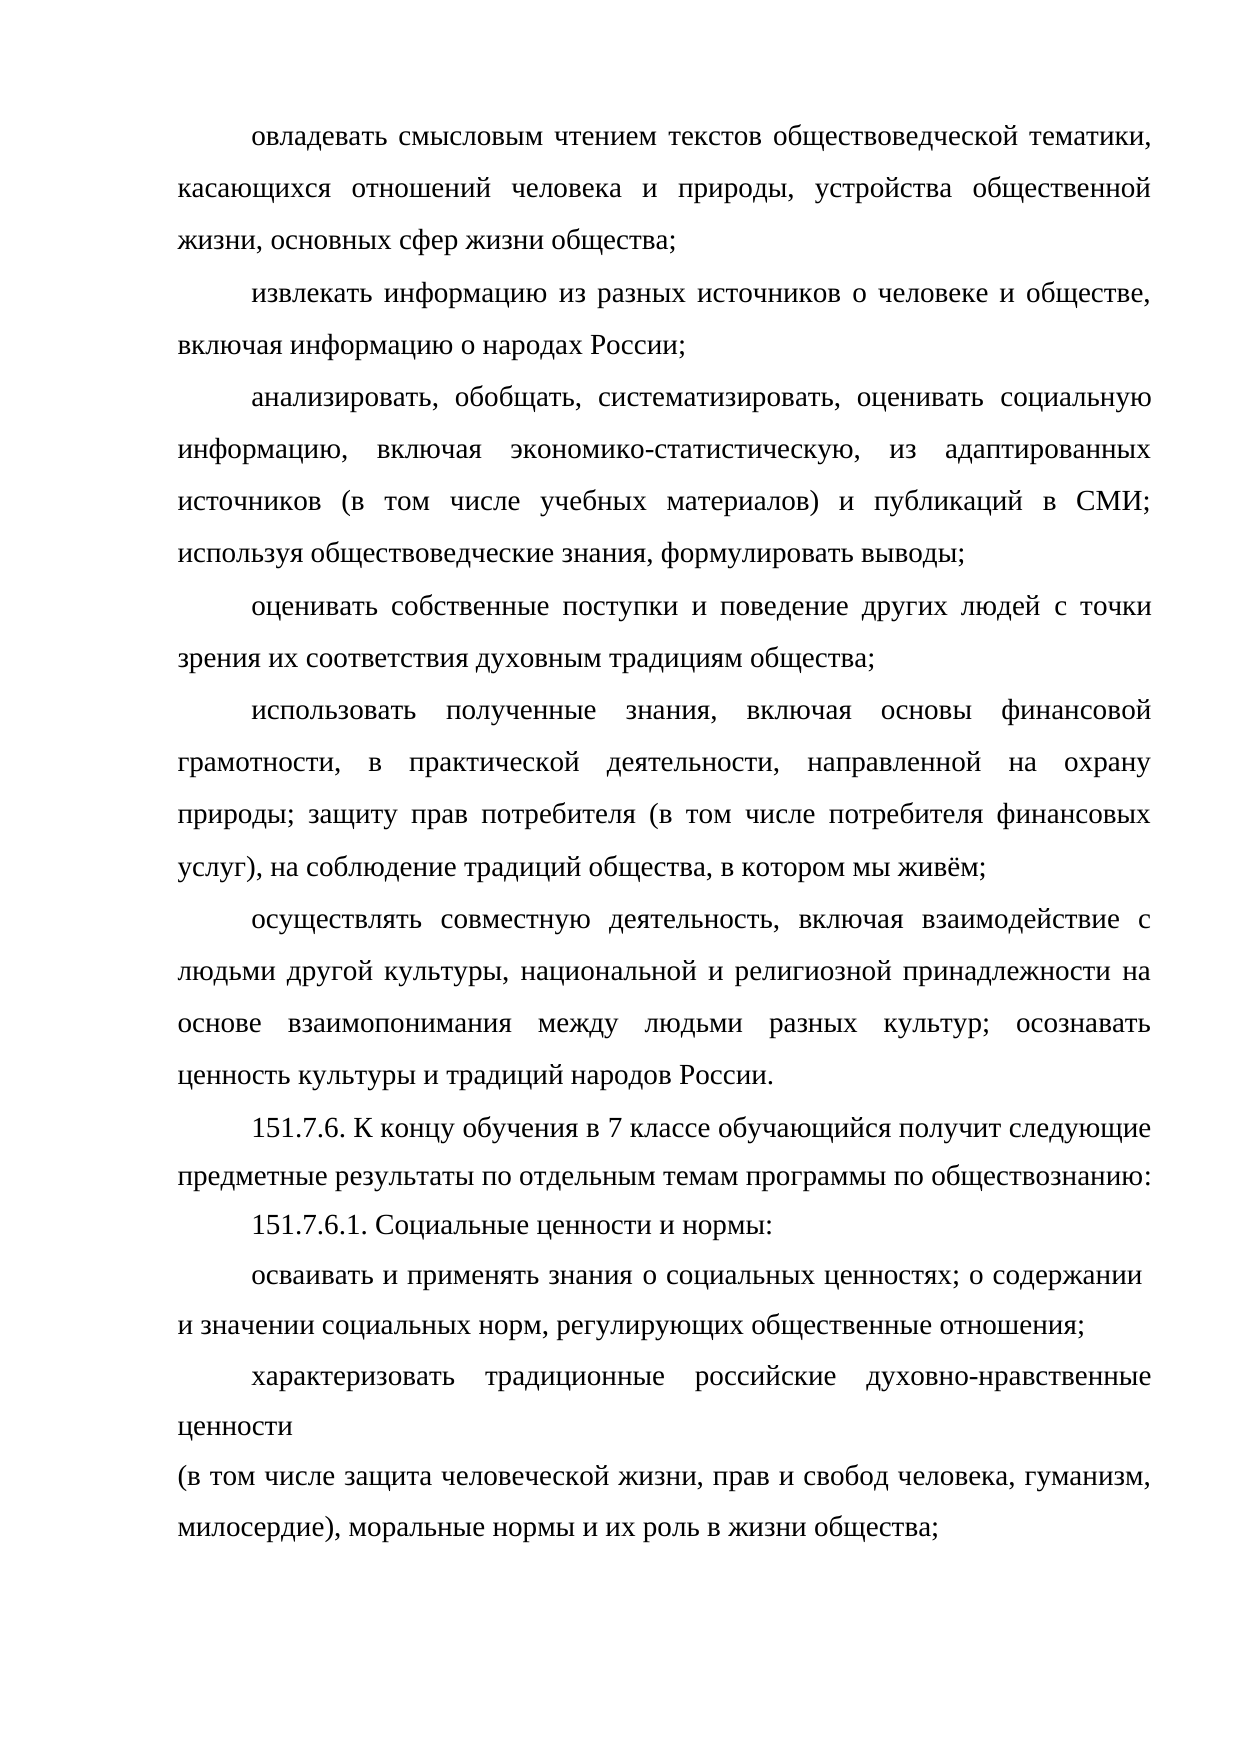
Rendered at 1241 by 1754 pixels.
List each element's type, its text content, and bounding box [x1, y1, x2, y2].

text осуществлять совместную деятельность, включая взаимодействие с людьми другой культуры, национальной и религиозной принадлежности на основе взаимопонимания между людьми разных культур; осознавать ценность культуры и традиций народов России. [177, 901, 1152, 1092]
text 151.7.6. К концу обучения в 7 классе обучающийся получит следующие предметные результаты по отдельным темам программы по обществознанию: [177, 1110, 1152, 1192]
text анализировать, обобщать, систематизировать, оценивать социальную информацию, включая экономико-статистическую, из адаптированных источников (в том числе учебных материалов) и публикаций в СМИ; используя обществоведческие знания, формулировать выводы; [177, 379, 1152, 570]
text извлекать информацию из разных источников о человеке и обществе, включая информацию о народах России; [177, 275, 1152, 362]
text овладевать смысловым чтением текстов обществоведческой тематики, касающихся отношений человека и природы, устройства общественной жизни, основных сфер жизни общества; [177, 118, 1152, 257]
text характеризовать традиционные российские духовно-нравственные ценности (в том числе защита человеческой жизни, прав и свобод человека, гуманизм, милосердие), моральные нормы и их роль в жизни общества; [177, 1358, 1152, 1542]
text 151.7.6.1. Социальные ценности и нормы: [177, 1207, 1152, 1240]
text использовать полученные знания, включая основы финансовой грамотности, в практической деятельности, направленной на охрану природы; защиту прав потребителя (в том числе потребителя финансовых услуг), на соблюдение традиций общества, в котором мы живём; [177, 692, 1152, 883]
text оценивать собственные поступки и поведение других людей с точки зрения их соответствия духовным традициям общества; [177, 588, 1152, 675]
text осваивать и применять знания о социальных ценностях; о содержании и значении социальных норм, регулирующих общественные отношения; [177, 1257, 1152, 1341]
